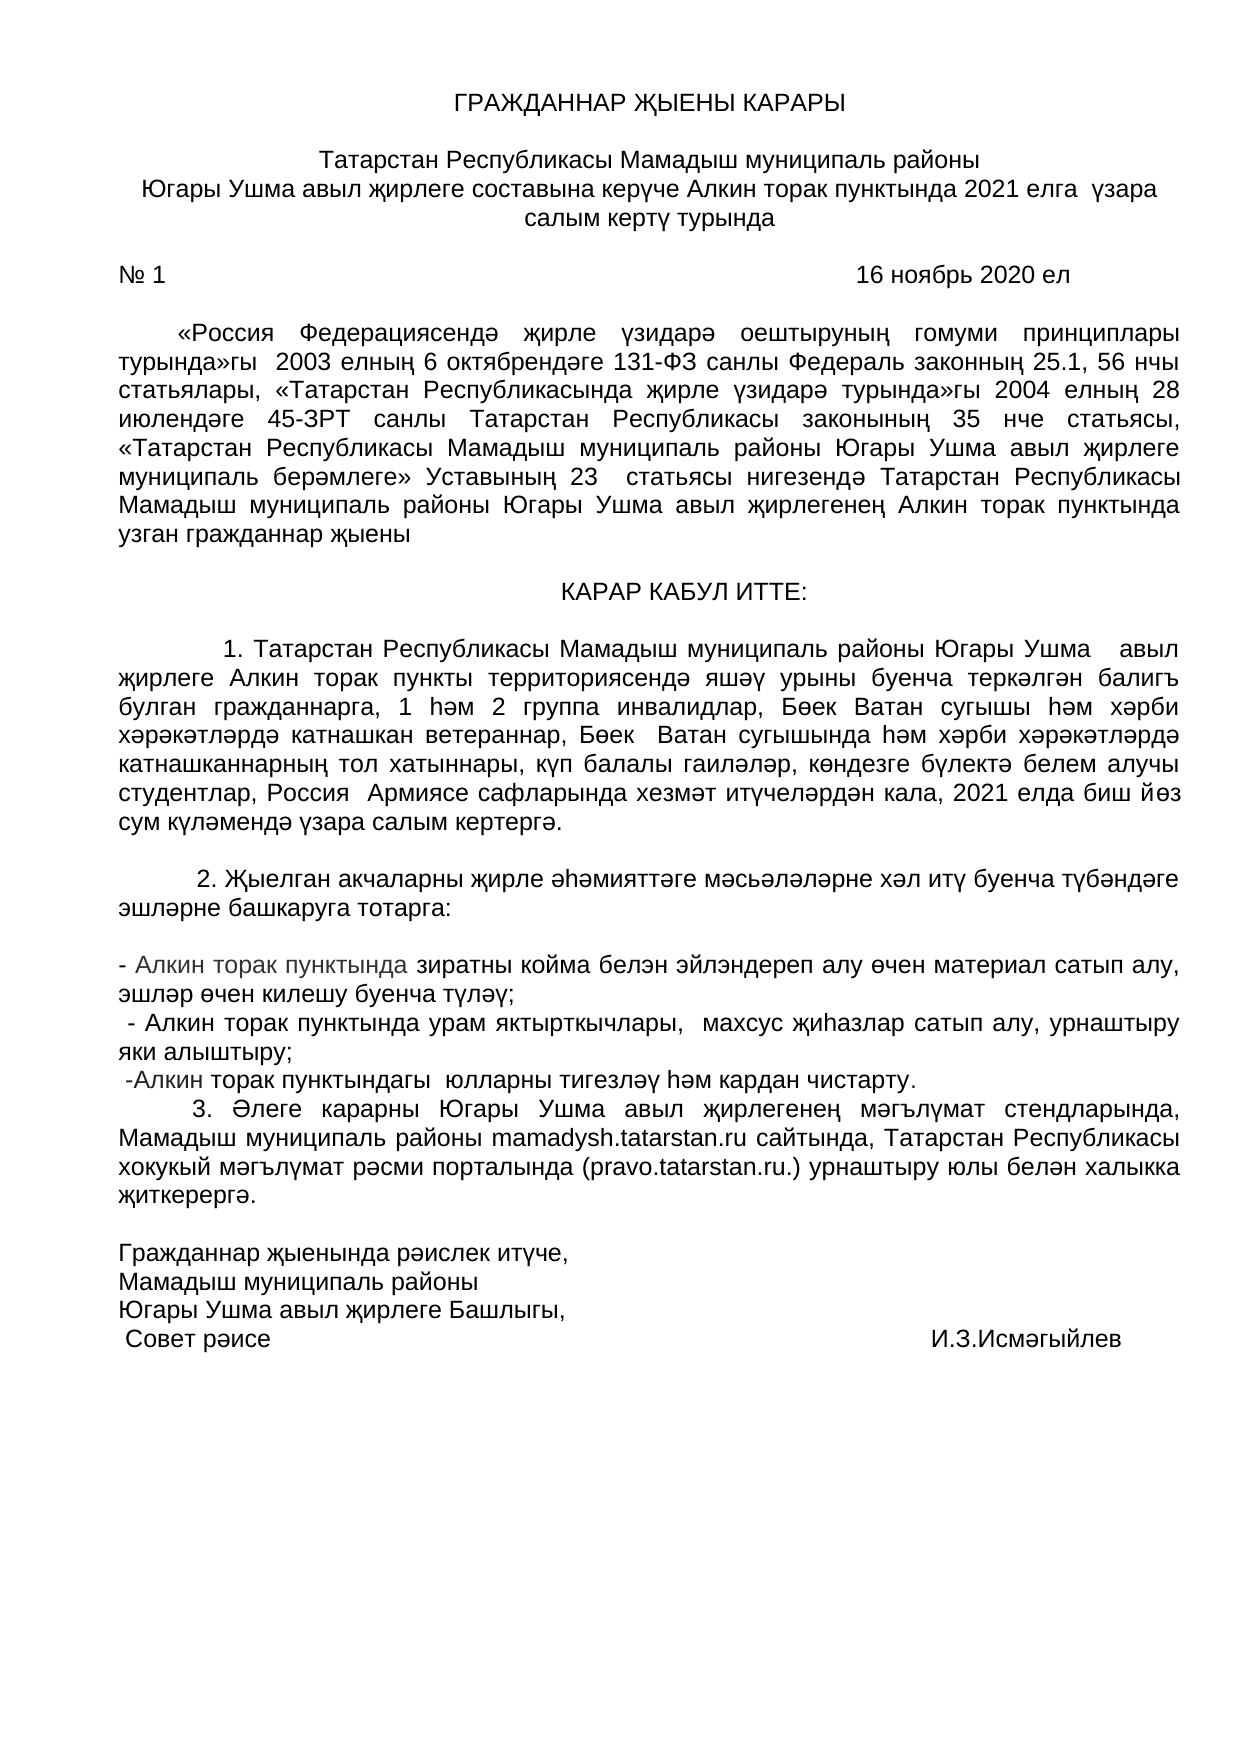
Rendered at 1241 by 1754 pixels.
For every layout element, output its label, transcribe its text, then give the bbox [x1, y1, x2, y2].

text Совет рәисе И.З.Исмәгыйлев [118, 1324, 1181, 1353]
text Югары Ушма авыл җирлеге Башлыгы, [118, 1295, 1181, 1324]
text Мамадыш муниципаль районы [118, 1267, 1181, 1295]
text - Алкин торак пунктында урам яктырткычлары, махсус җиһазлар сатып алу, урнаштыру яки алыштыру; [118, 1008, 1181, 1065]
text Югары Ушма авыл җирлеге составына керүче Алкин торак пунктында 2021 елга үзара салым кертү турында [118, 174, 1181, 232]
text № 1 16 ноябрь 2020 ел [118, 260, 1181, 289]
text -Алкин торак пунктындагы юлларны тигезләү һәм кардан чистарту. [118, 1065, 1181, 1094]
text 3. Әлеге карарны Югары Ушма авыл җирлегенең мәгълүмат стендларында, Мамадыш муниципаль районы mamadysh.tatarstan.ru сайтында, Татарстан Республикасы хокукый мәгълүмат рәсми порталында (pravo.tatarstan.ru.) урнаштыру юлы белән халыкка җиткерергә. [118, 1094, 1181, 1209]
text Гражданнар җыенында рәислек итүче, [118, 1238, 1181, 1267]
text Татарстан Республикасы Мамадыш муниципаль районы [118, 145, 1181, 174]
text 2. Җыелган акчаларны җирле әһәмияттәге мәсьәләләрне хәл итү буенча түбәндәге эшләрне башкаруга тотарга: [118, 864, 1181, 922]
text 1. Татарстан Республикасы Мамадыш муниципаль районы Югары Ушма авыл җирлеге Алкин торак пункты территориясендә яшәү урыны буенча теркәлгән балигъ булган гражданнарга, 1 һәм 2 группа инвалидлар, Бөек Ватан сугышы һәм хәрби хәрәкәтләрдә катнашкан ветераннар, Бөек Ватан сугышында һәм хәрби хәрәкәтләрдә катнашканнарның тол хатыннары, күп балалы гаиләләр, көндезге бүлектә белем алучы студентлар, Россия Армиясе сафларында хезмәт итүчеләрдән кала, 2021 елда биш йөз сум күләмендә үзара салым кертергә. [118, 634, 1181, 835]
text - Алкин торак пунктында зиратны койма белэн эйлэндереп алу өчен материал сатып алу, эшләр өчен килешу буенча түләү; [118, 950, 1181, 1008]
text ГРАЖДАННАР ҖЫЕНЫ КАРАРЫ [118, 88, 1181, 117]
text КАРАР КАБУЛ ИТТЕ: [487, 577, 1181, 605]
text «Россия Федерациясендә җирле үзидарә оештыруның гомуми принциплары турында»гы 2003 елның 6 октябрендәге 131-ФЗ санлы Федераль законның 25.1, 56 нчы статьялары, «Татарстан Республикасында җирле үзидарә турында»гы 2004 елның 28 июлендәге 45-ЗРТ санлы Татарстан Республикасы законының 35 нче статьясы, «Татарстан Республикасы Мамадыш муниципаль районы Югары Ушма авыл җирлеге муниципаль берәмлеге» Уставының 23 статьясы нигезендә Татарстан Республикасы Мамадыш муниципаль районы Югары Ушма авыл җирлегенең Алкин торак пунктында узган гражданнар җыены [118, 318, 1181, 548]
